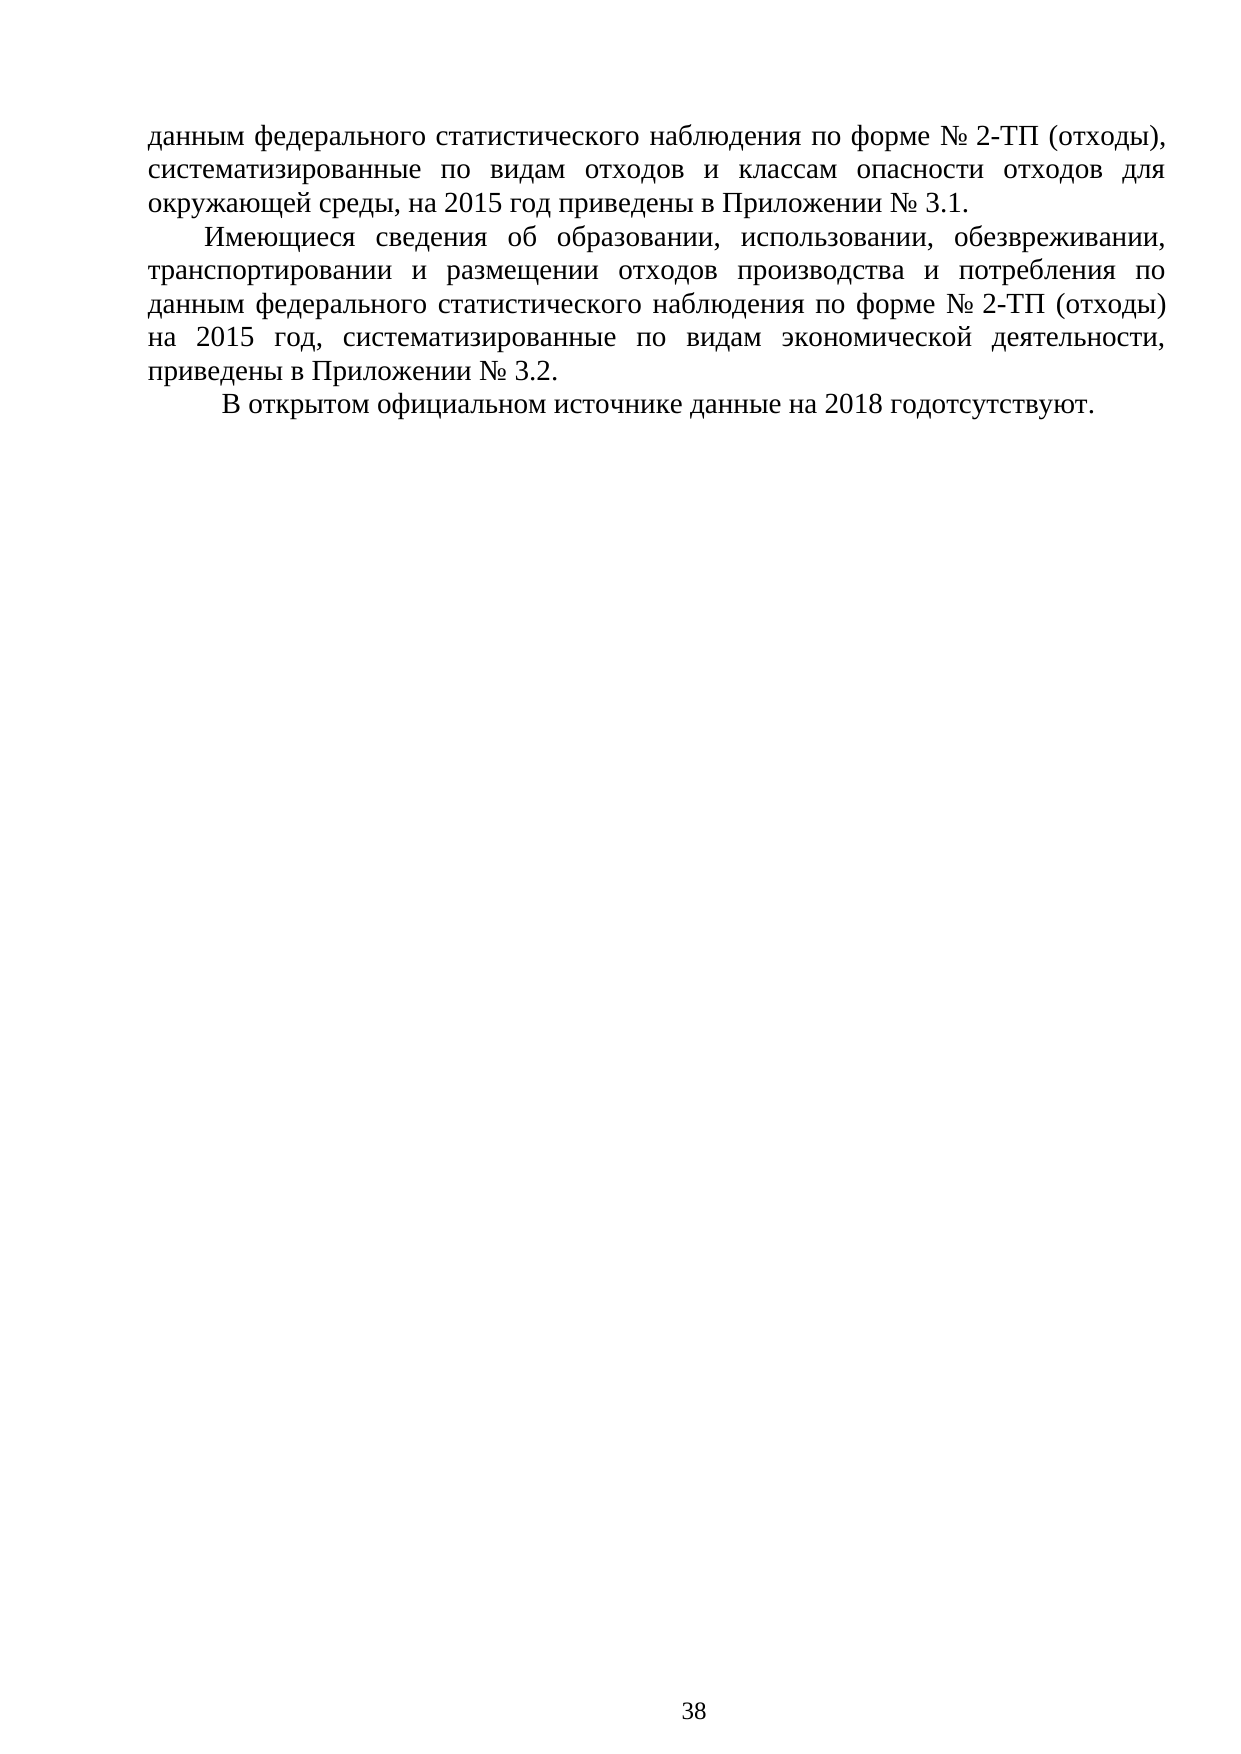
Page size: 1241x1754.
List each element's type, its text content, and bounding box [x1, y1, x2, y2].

text В открытом официальном источнике данные на 2018 годотсутствуют. [148, 386, 1166, 420]
text Имеющиеся сведения об образовании, использовании, обезвреживании, транспортировании и размещении отходов производства и потребления по данным федерального статистического наблюдения по форме № 2-ТП (отходы) на 2015 год, систематизированные по видам экономической деятельности, приведены в Приложении № 3.2. [148, 219, 1166, 386]
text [148, 118, 1166, 219]
